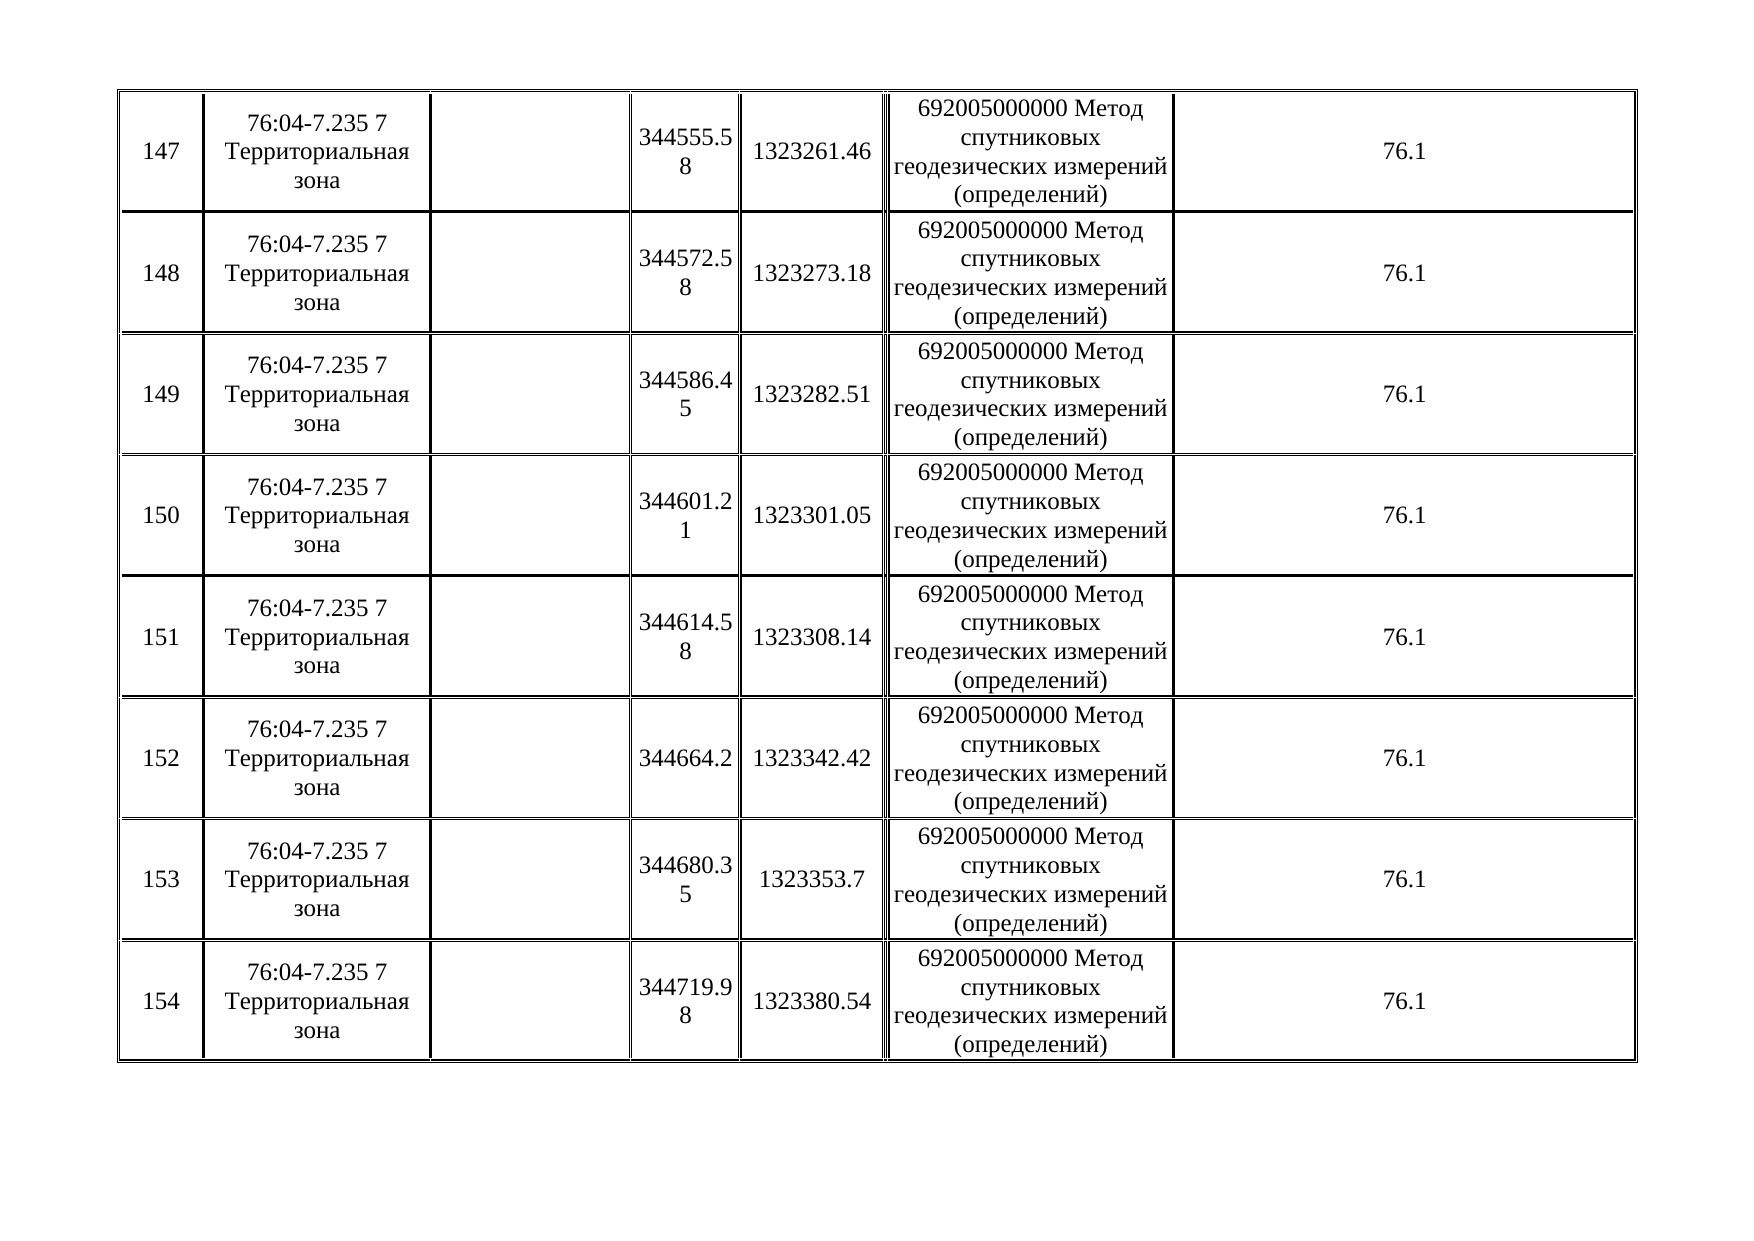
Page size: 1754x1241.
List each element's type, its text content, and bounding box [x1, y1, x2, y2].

table_cell 1323273.18 [742, 213, 882, 331]
table_cell 692005000000 Метод спутниковых геодезических измерений (определений) [890, 335, 1172, 453]
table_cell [888, 92, 1173, 210]
table_cell 76.1 [1175, 331, 1635, 453]
table_cell 1323353.7 [742, 820, 882, 938]
table_cell [432, 456, 629, 574]
table_cell 344601.21 [632, 456, 738, 574]
table_cell 150 [118, 453, 203, 574]
table_cell 76:04-7.235 7 Территориальная зона [205, 456, 429, 574]
table_cell 1323308.14 [742, 577, 882, 695]
table_cell 1323261.46 [740, 92, 883, 210]
table_cell [432, 820, 629, 938]
table_cell [432, 577, 629, 695]
table_cell 76.1 [1173, 453, 1636, 574]
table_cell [888, 942, 1173, 1059]
table_cell 76.1 [1175, 574, 1634, 695]
table_cell 152 [120, 695, 202, 817]
table_cell 344586.45 [632, 335, 738, 453]
table_cell [430, 92, 631, 210]
table_cell 692005000000 Метод спутниковых геодезических измерений (определений) [890, 577, 1172, 695]
table_cell [432, 335, 629, 453]
table_cell 76:04-7.235 7 Территориальная зона [205, 213, 429, 331]
table_cell 692005000000 Метод спутниковых геодезических измерений (определений) [890, 456, 1172, 574]
table_cell 1323342.42 [742, 699, 882, 817]
table_cell 344664.2 [632, 699, 738, 817]
table_cell 76:04-7.235 7 Территориальная зона [205, 335, 429, 453]
table_cell 148 [120, 210, 202, 331]
table_cell 76.1 [1173, 92, 1634, 210]
table_cell 76:04-7.235 7 Территориальная зона [205, 577, 429, 695]
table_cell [203, 942, 430, 1059]
table_cell 76.1 [1173, 817, 1636, 938]
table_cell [890, 820, 1172, 938]
table_cell 344555.58 [631, 90, 740, 210]
table_cell 151 [120, 574, 202, 695]
table_cell 153 [118, 817, 203, 938]
table_cell [432, 699, 629, 817]
table_cell 76:04-7.235 7 Территориальная зона [205, 820, 429, 938]
table_cell 76.1 [1175, 210, 1634, 331]
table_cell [203, 92, 430, 210]
table_cell 76.1 [1175, 695, 1635, 817]
table_cell 344614.58 [632, 577, 738, 695]
table_cell 147 [120, 92, 203, 210]
table_cell 1323301.05 [742, 456, 882, 574]
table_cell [890, 213, 1172, 331]
table_cell [430, 942, 631, 1059]
table_cell [432, 213, 629, 331]
table_cell 76:04-7.235 7 Территориальная зона [205, 699, 429, 817]
table_cell 149 [120, 331, 202, 453]
table_cell 1323282.51 [742, 335, 882, 453]
table_cell 1323380.54 [740, 942, 883, 1059]
table_cell 344572.58 [632, 213, 738, 331]
table_cell 76.1 [1173, 938, 1635, 1059]
table_cell 344680.35 [632, 820, 738, 938]
table_cell 154 [120, 938, 203, 1059]
table_cell 344719.98 [631, 938, 740, 1059]
table_cell 692005000000 Метод спутниковых геодезических измерений (определений) [890, 699, 1172, 817]
